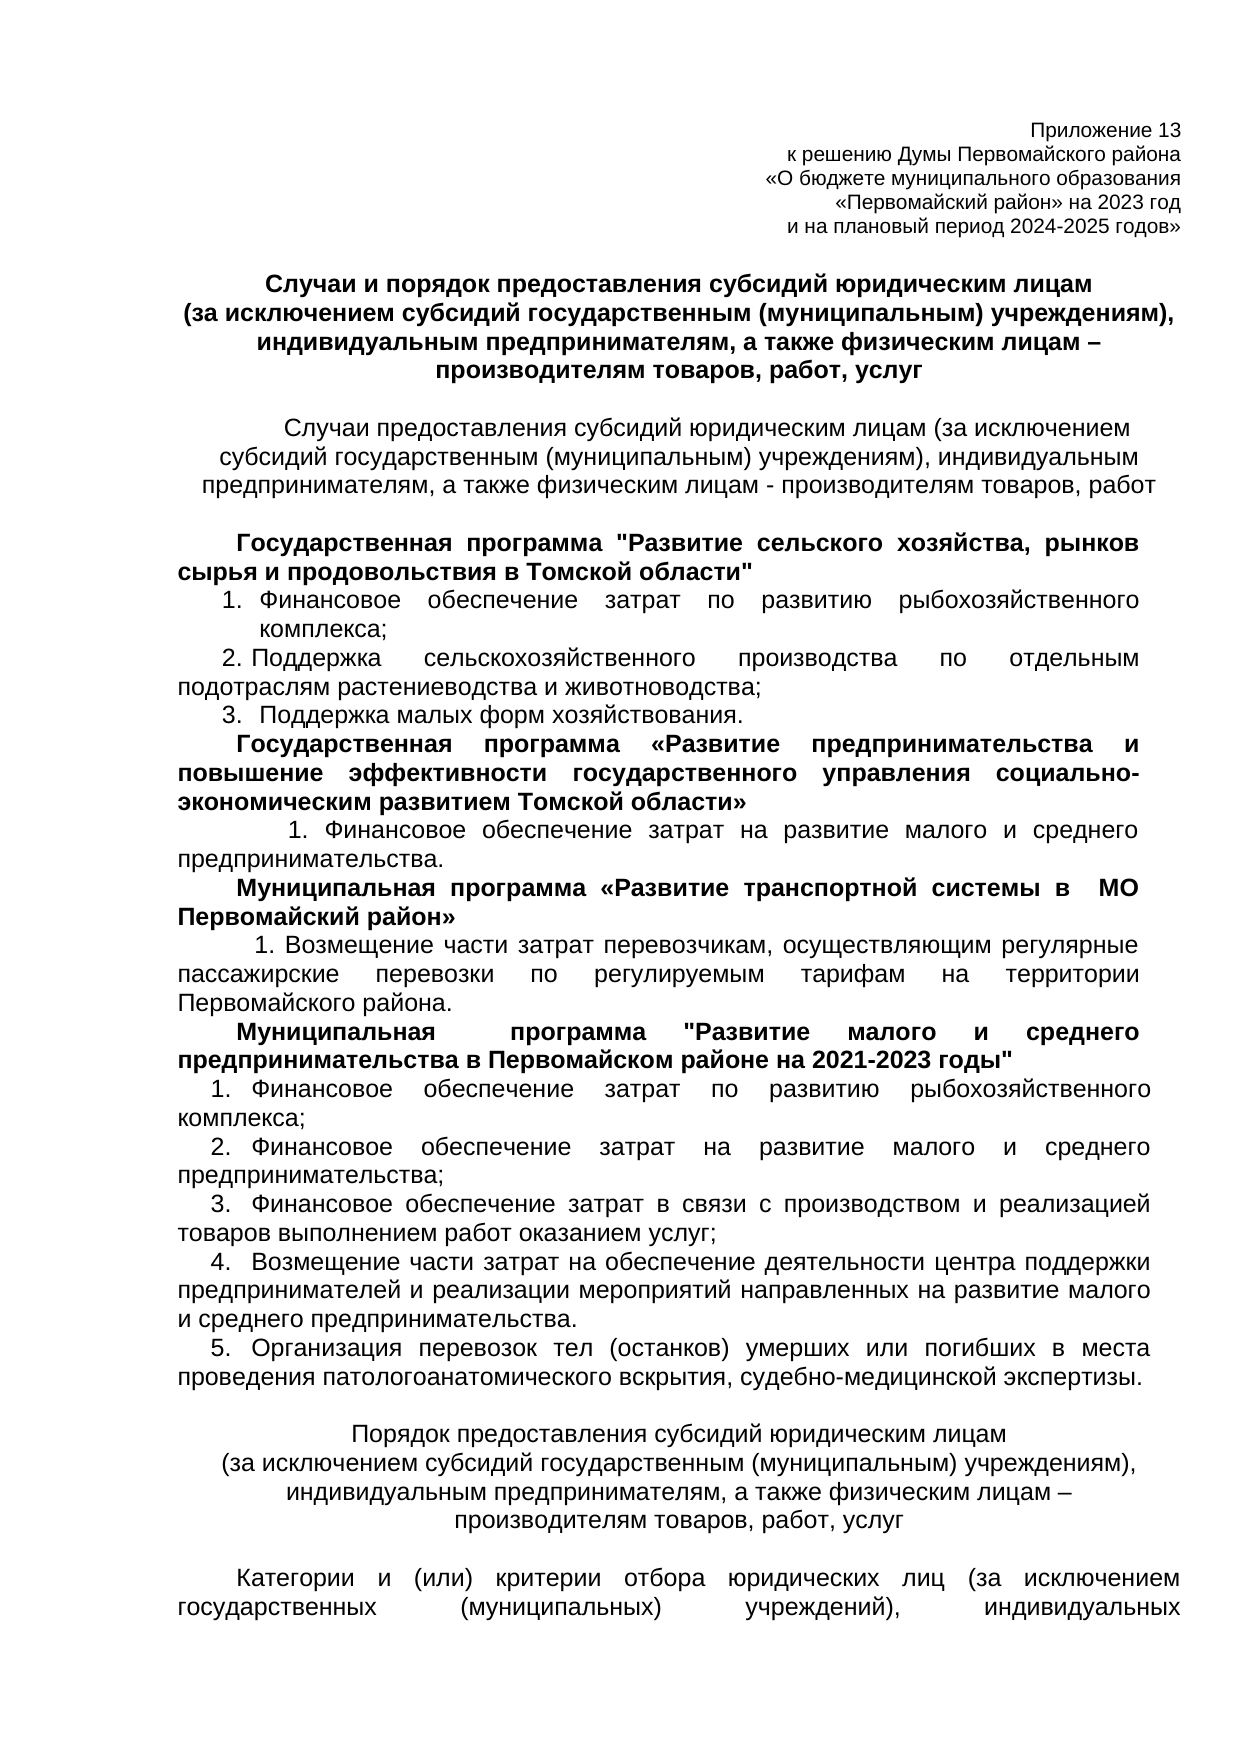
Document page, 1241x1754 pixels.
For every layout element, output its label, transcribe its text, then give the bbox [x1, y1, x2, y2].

text «О бюджете муниципального образования [251, 166, 1181, 190]
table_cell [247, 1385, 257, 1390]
text производителям товаров, работ, услуг [177, 355, 1181, 384]
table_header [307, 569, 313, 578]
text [177, 1563, 1181, 1620]
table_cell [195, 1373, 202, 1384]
text Приложение 13 [177, 118, 1181, 142]
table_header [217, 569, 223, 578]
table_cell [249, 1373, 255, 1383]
text (за исключением субсидий государственным (муниципальным) учреждениям), индивидуальным предпринимателям, а также физическим лицам – [177, 1448, 1181, 1505]
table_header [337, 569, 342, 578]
text Случаи и порядок предоставления субсидий юридическим лицам [177, 269, 1181, 298]
text «Первомайский район» на 2023 год [251, 190, 1181, 214]
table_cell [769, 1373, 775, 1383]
text Порядок предоставления субсидий юридическим лицам [177, 1419, 1181, 1448]
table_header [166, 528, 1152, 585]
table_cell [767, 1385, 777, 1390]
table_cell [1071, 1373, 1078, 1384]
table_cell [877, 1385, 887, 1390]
text Случаи предоставления субсидий юридическим лицам (за исключением субсидий государственным (муниципальным) учреждениям), индивидуальным предпринимателям, а также физическим лицам - производителям товаров, работ [177, 413, 1181, 499]
text и на плановый период 2024-2025 годов» [251, 214, 1181, 238]
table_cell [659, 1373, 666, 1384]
text производителям товаров, работ, услуг [177, 1505, 1181, 1534]
text к решению Думы Первомайского района [177, 142, 1181, 166]
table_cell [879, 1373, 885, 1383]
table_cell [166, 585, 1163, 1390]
text (за исключением субсидий государственным (муниципальным) учреждениям), индивидуальным предпринимателям, а также физическим лицам – [177, 298, 1181, 355]
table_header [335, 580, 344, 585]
